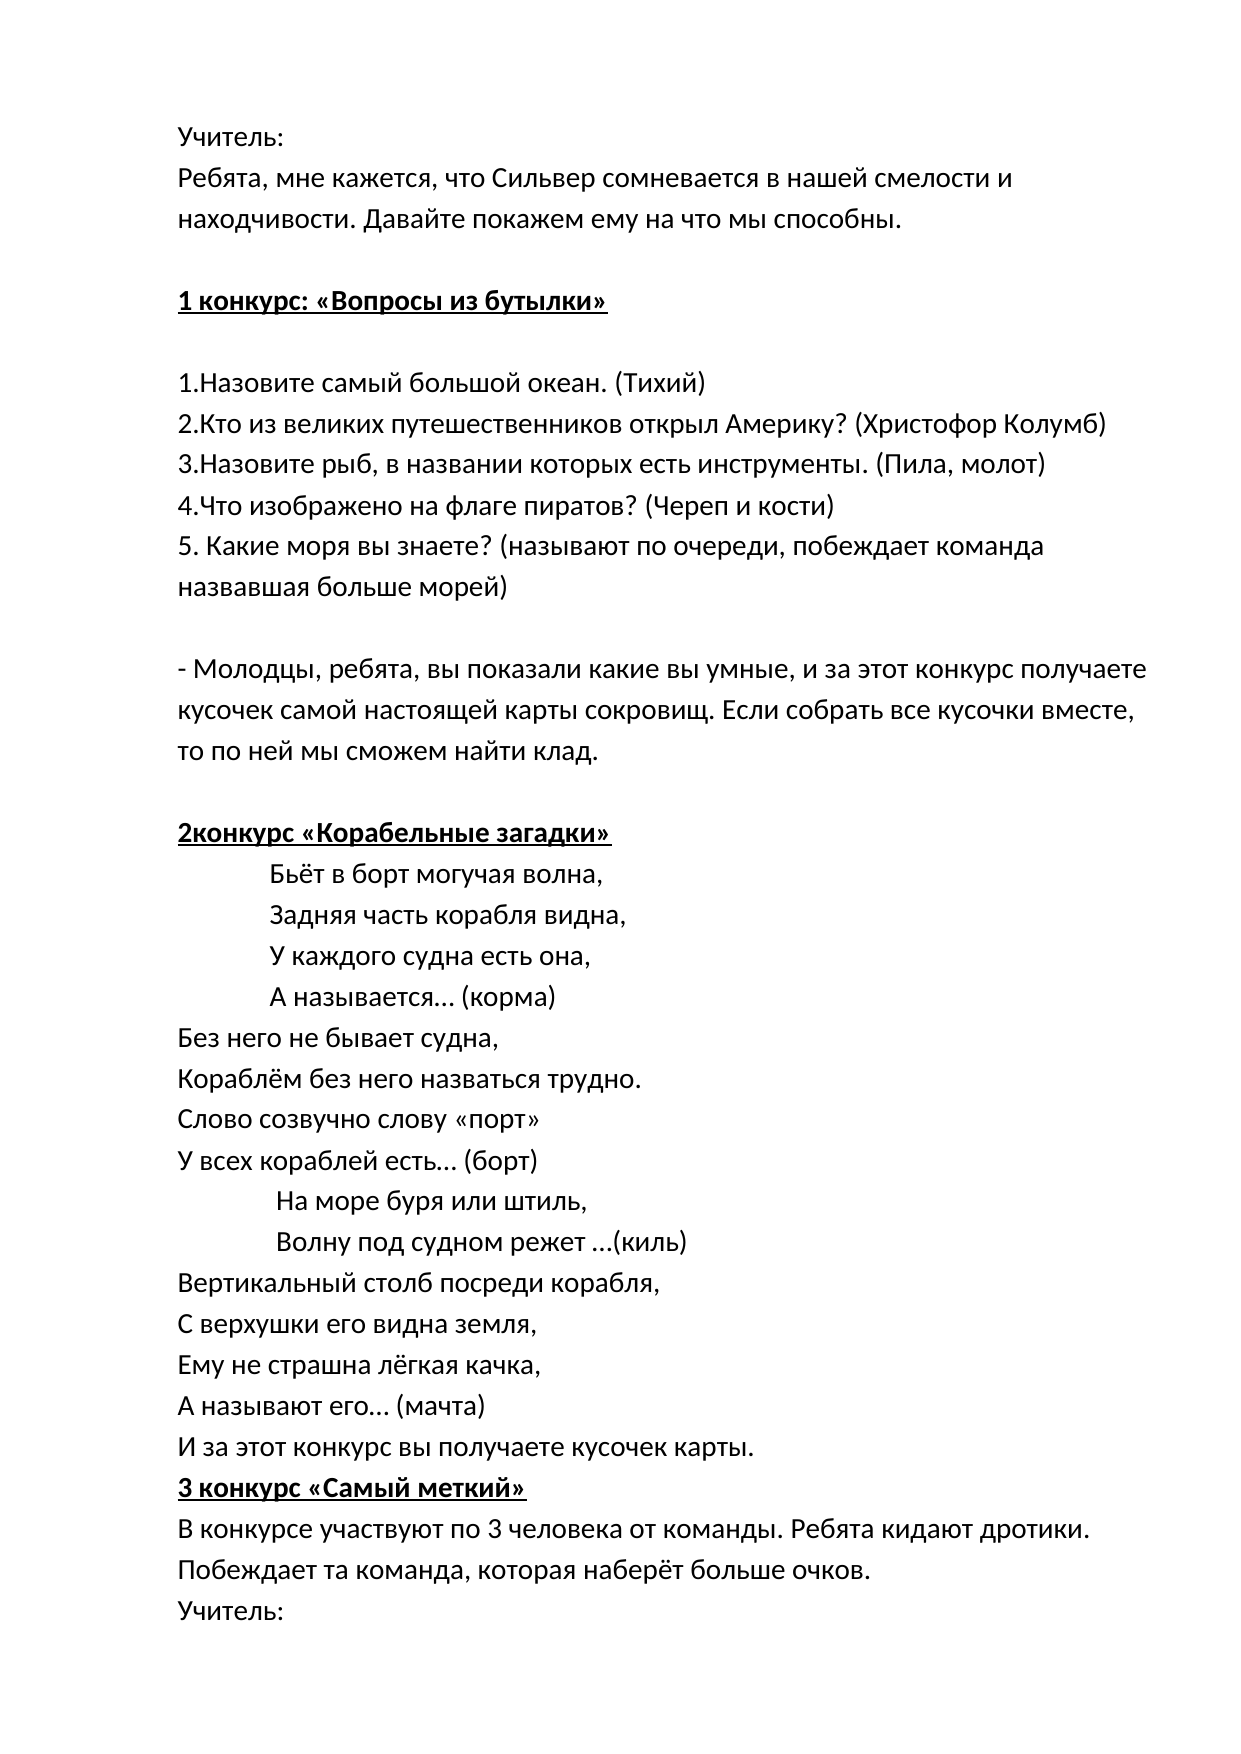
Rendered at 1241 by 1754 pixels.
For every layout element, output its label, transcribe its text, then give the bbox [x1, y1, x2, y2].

text Ему не страшна лёгкая качка, [177, 1346, 1152, 1382]
text Учитель: [177, 118, 1152, 154]
text И за этот конкурс вы получаете кусочек карты. [177, 1428, 1152, 1464]
text Волну под судном режет …(киль) [177, 1223, 1152, 1259]
text - Молодцы, ребята, вы показали какие вы умные, и за этот конкурс получаете кусочек самой настоящей карты сокровищ. Если собрать все кусочки вместе, то по ней мы сможем найти клад. [177, 650, 1152, 768]
text Ребята, мне кажется, что Сильвер сомневается в нашей смелости и находчивости. Давайте покажем ему на что мы способны. [177, 159, 1152, 236]
text 2конкурс «Корабельные загадки» [177, 814, 1152, 850]
text А называют его… (мачта) [177, 1387, 1152, 1423]
text Без него не бывает судна, [177, 1019, 1152, 1054]
text Вертикальный столб посреди корабля, [177, 1264, 1152, 1300]
text На море буря или штиль, [177, 1182, 1152, 1218]
text 3.Назовите рыб, в названии которых есть инструменты. (Пила, молот) [177, 446, 1152, 481]
text 1.Назовите самый большой океан. (Тихий) [177, 364, 1152, 399]
text Кораблём без него назваться трудно. [177, 1060, 1152, 1095]
text Бьёт в борт могучая волна, [177, 855, 1152, 891]
text У каждого судна есть она, [177, 937, 1152, 972]
text 1 конкурс: «Вопросы из бутылки» [177, 282, 1152, 317]
text В конкурсе участвуют по 3 человека от команды. Ребята кидают дротики. Побеждает та команда, которая наберёт больше очков. [177, 1510, 1152, 1587]
text Задняя часть корабля видна, [177, 896, 1152, 932]
text У всех кораблей есть… (борт) [177, 1142, 1152, 1177]
text 4.Что изображено на флаге пиратов? (Череп и кости) [177, 487, 1152, 522]
text 3 конкурс «Самый меткий» [177, 1469, 1152, 1505]
text Слово созвучно слову «порт» [177, 1101, 1152, 1136]
text Учитель: [177, 1592, 1152, 1627]
text А называется… (корма) [177, 978, 1152, 1013]
text 2.Кто из великих путешественников открыл Америку? (Христофор Колумб) [177, 405, 1152, 440]
text 5. Какие моря вы знаете? (называют по очереди, побеждает команда назвавшая больше морей) [177, 527, 1152, 604]
text С верхушки его видна земля, [177, 1305, 1152, 1341]
